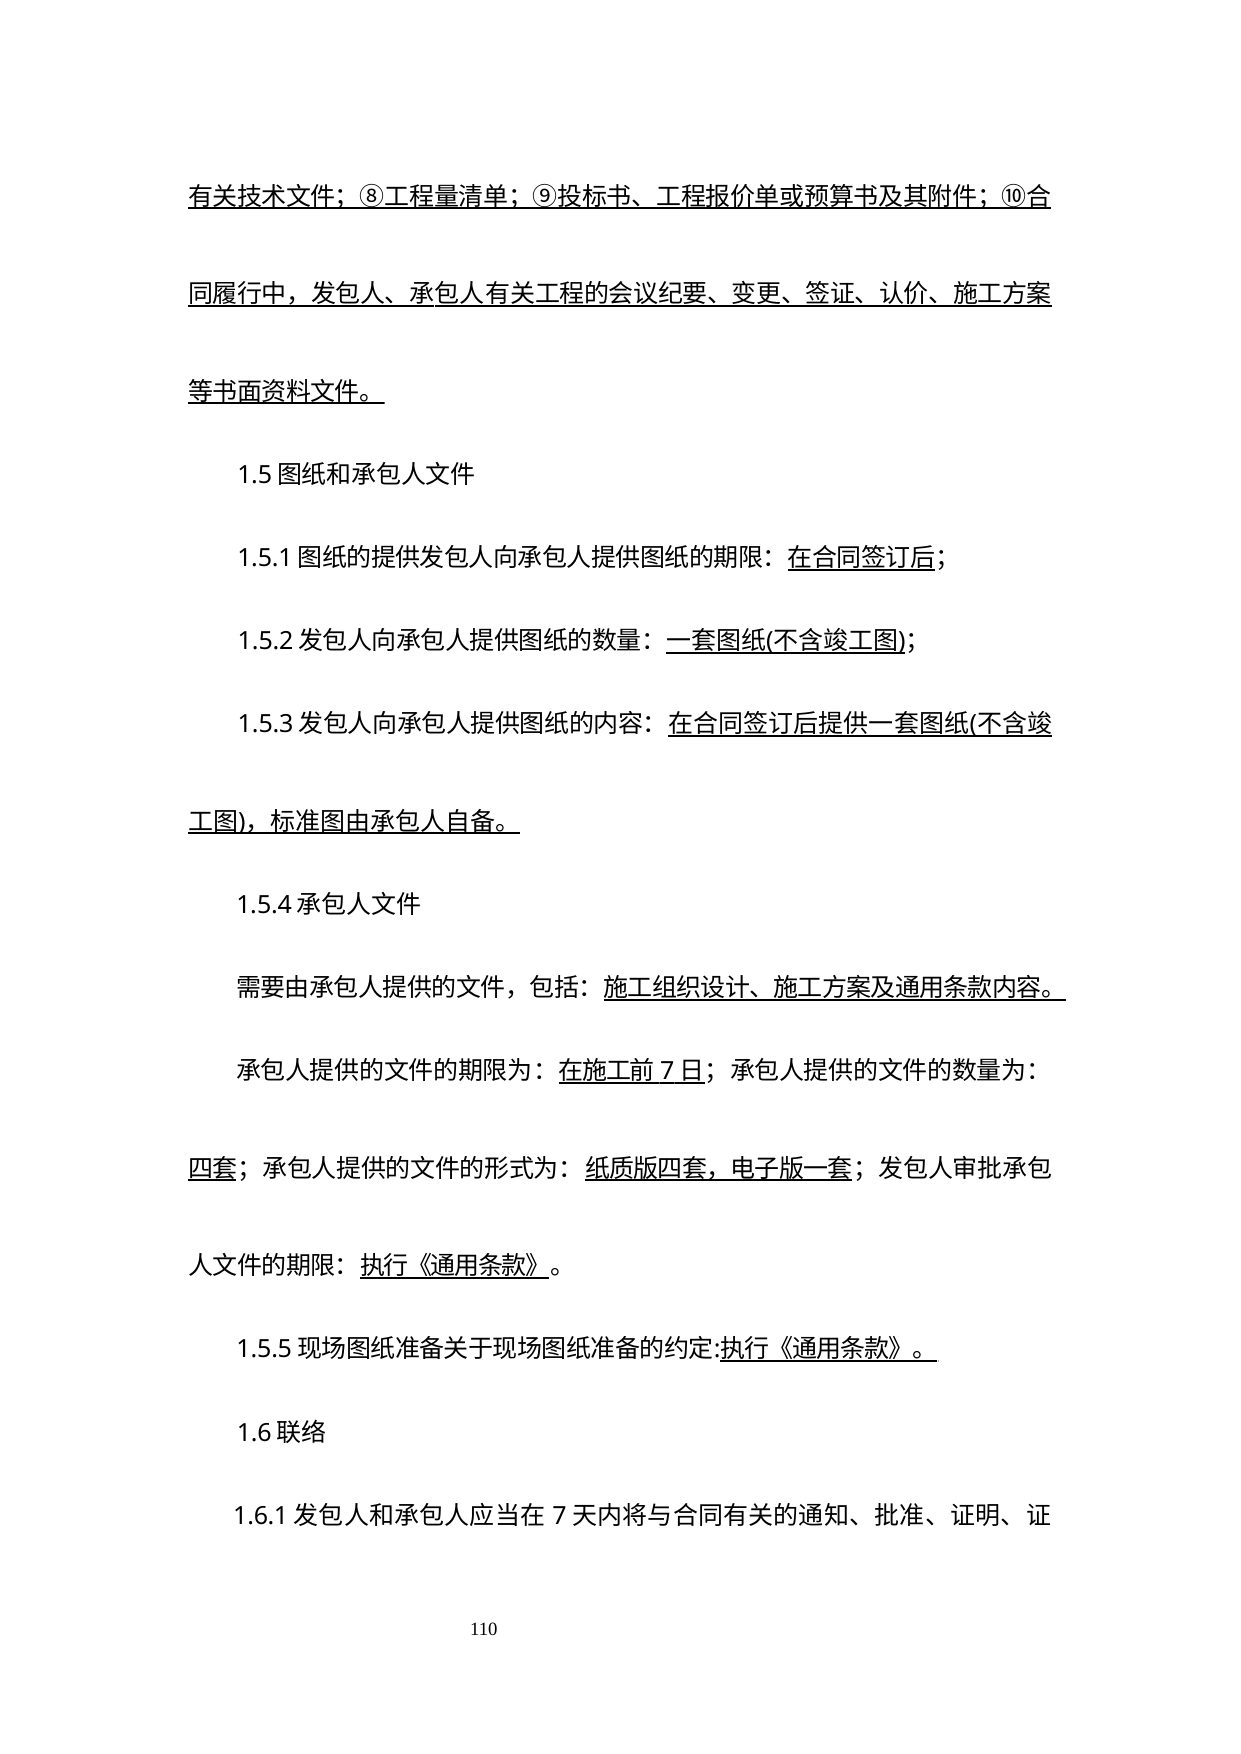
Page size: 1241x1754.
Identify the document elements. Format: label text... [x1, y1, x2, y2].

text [188, 162, 1052, 305]
text 1.5.2发包人向承包人提供图纸的数量：一套图纸(不含竣工图)； [188, 606, 1052, 671]
text 需要由承包人提供的文件，包括：施工组织设计、施工方案及通用条款内容。 [188, 953, 1052, 1018]
text 承包人提供的文件的期限为：在施工前7日；承包人提供的文件的数量为：四套；承包人提供的文件的形式为：纸质版四套，电子版一套；发包人审批承包人文件的期限：执行《通用条款》。 [188, 1036, 1052, 1296]
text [188, 1481, 1052, 1546]
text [188, 306, 1052, 422]
text 1.5.3发包人向承包人提供图纸的内容：在合同签订后提供一套图纸(不含竣工图)，标准图由承包人自备。 [188, 689, 1052, 852]
text 1.5.1图纸的提供发包人向承包人提供图纸的期限：在合同签订后； [188, 523, 1052, 588]
text 1.5图纸和承包人文件 [188, 440, 1052, 505]
text 1.5.4承包人文件 [188, 870, 1052, 935]
text 1.6联络 [188, 1398, 1052, 1463]
text 1.5.5现场图纸准备关于现场图纸准备的约定:执行《通用条款》。 [188, 1314, 1052, 1379]
